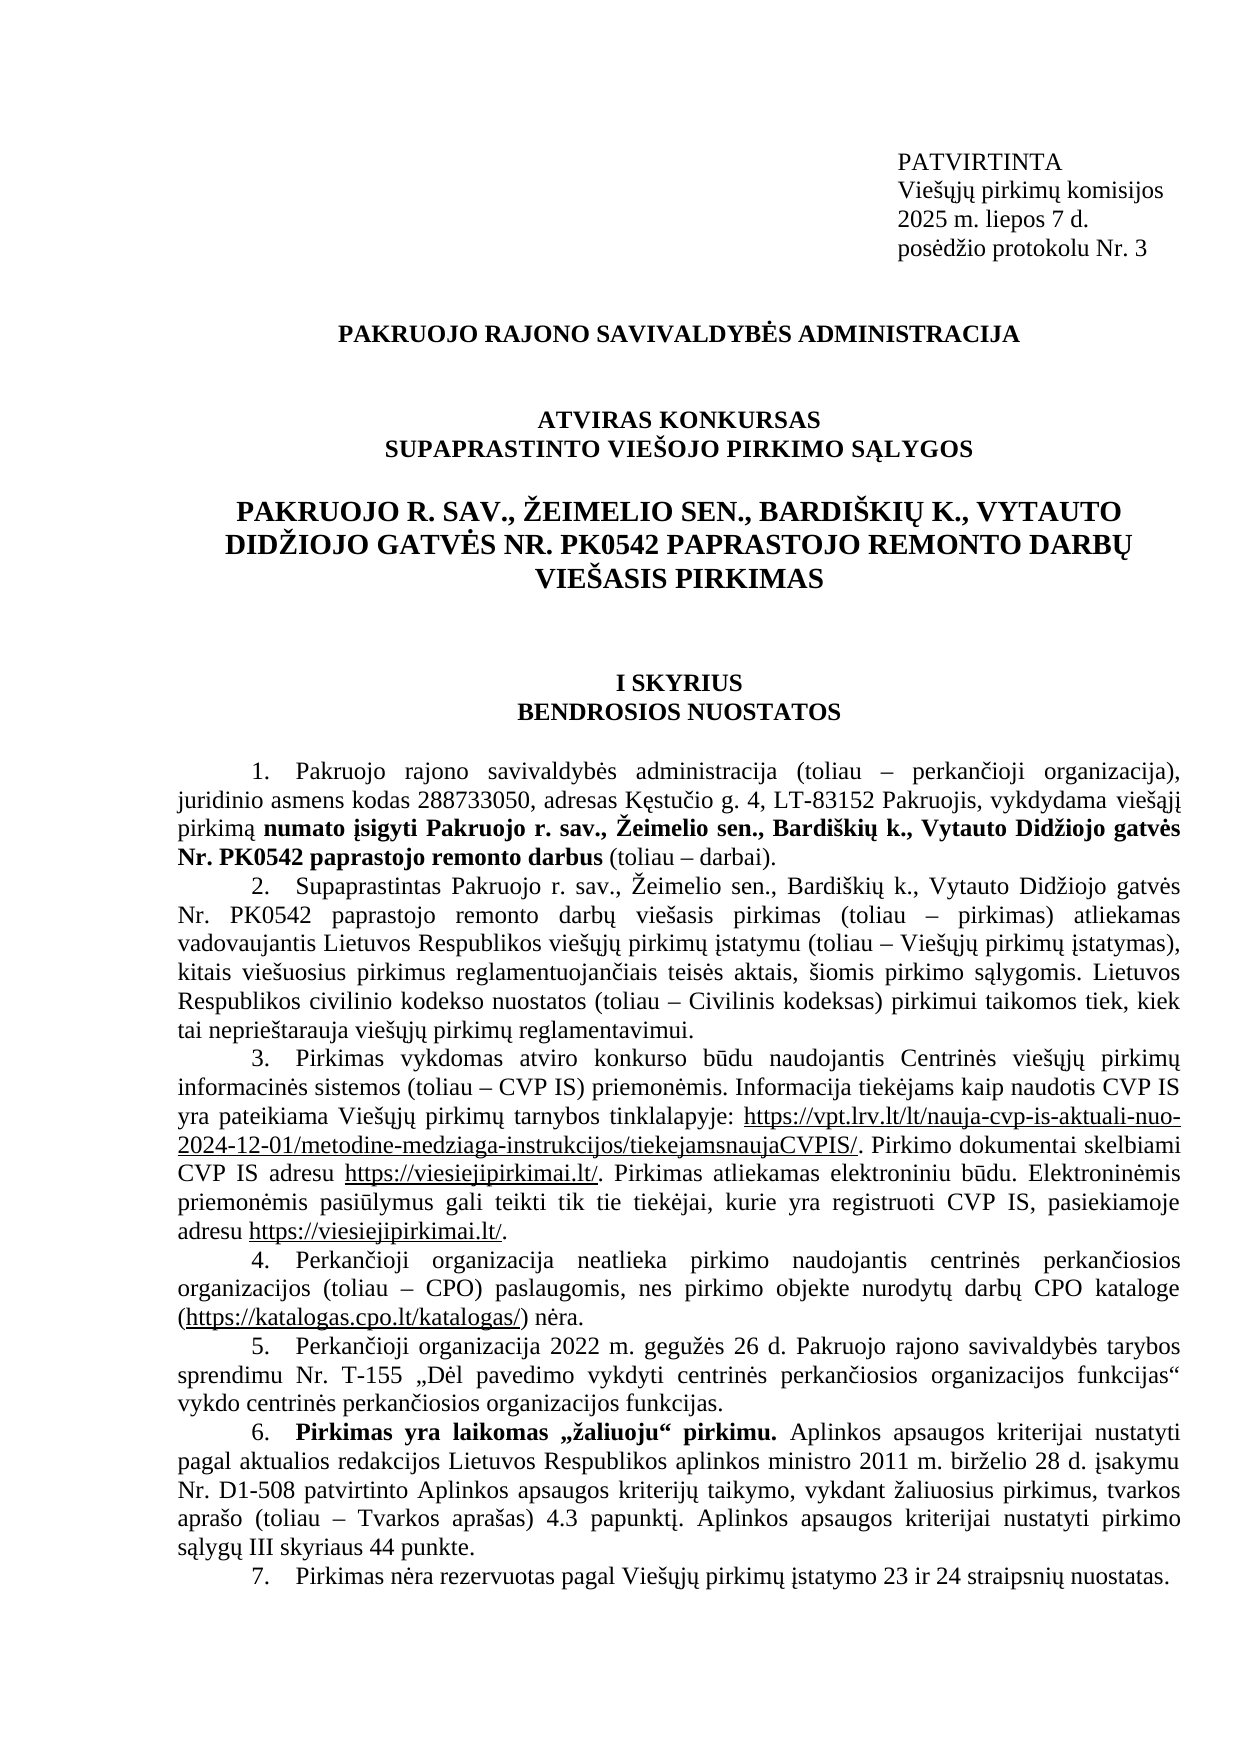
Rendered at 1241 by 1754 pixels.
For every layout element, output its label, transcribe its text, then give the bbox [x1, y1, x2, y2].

list Pirkimas vykdomas atviro konkurso būdu naudojantis Centrinės viešųjų pirkimų informacinės sistemos (toliau – CVP IS) priemonėmis. Informacija tiekėjams kaip naudotis CVP IS yra pateikiama Viešųjų pirkimų tarnybos tinklalapyje: https://vpt.lrv.lt/lt/nauja-cvp-is-aktuali-nuo-2024-12-01/metodine-medziaga-instrukcijos/tiekejamsnaujaCVPIS/. Pirkimo dokumentai skelbiami CVP IS adresu https://viesiejipirkimai.lt/. Pirkimas atliekamas elektroniniu būdu. Elektroninėmis priemonėmis pasiūlymus gali teikti tik tie tiekėjai, kurie yra registruoti CVP IS, pasiekiamoje adresu https://viesiejipirkimai.lt/. [177, 1043, 1181, 1245]
list Perkančioji organizacija 2022 m. gegužės 26 d. Pakruojo rajono savivaldybės tarybos sprendimu Nr. T-155 „Dėl pavedimo vykdyti centrinės perkančiosios organizacijos funkcijas“ vykdo centrinės perkančiosios organizacijos funkcijas. [177, 1331, 1181, 1417]
list Perkančioji organizacija neatlieka pirkimo naudojantis centrinės perkančiosios organizacijos (toliau – CPO) paslaugomis, nes pirkimo objekte nurodytų darbų CPO kataloge (https://katalogas.cpo.lt/katalogas/) nėra. [177, 1245, 1181, 1331]
subtitle SUPAPRASTINTO VIEŠOJO PIRKIMO SĄLYGOS [177, 434, 1181, 463]
title PAKRUOJO RAJONO SAVIVALDYBĖS ADMINISTRACIJA [177, 319, 1181, 348]
list Pirkimas yra laikomas „žaliuoju“ pirkimu. Aplinkos apsaugos kriterijai nustatyti pagal aktualios redakcijos Lietuvos Respublikos aplinkos ministro 2011 m. birželio 28 d. įsakymu Nr. D1-508 patvirtinto Aplinkos apsaugos kriterijų taikymo, vykdant žaliuosius pirkimus, tvarkos aprašo (toliau – Tvarkos aprašas) 4.3 papunktį. Aplinkos apsaugos kriterijai nustatyti pirkimo sąlygų III skyriaus 44 punkte. [177, 1417, 1181, 1561]
text BENDROSIOS NUOSTATOS [177, 697, 1181, 726]
subtitle ATVIRAS KONKURSAS [177, 406, 1181, 434]
list Pirkimas nėra rezervuotas pagal Viešųjų pirkimų įstatymo 23 ir 24 straipsnių nuostatas. [177, 1561, 1181, 1590]
table_cell Viešųjų pirkimų komisijos 2025 m. liepos 7 d. posėdžio protokolu Nr. 3 [886, 176, 1181, 262]
list Pakruojo rajono savivaldybės administracija (toliau – perkančioji organizacija), juridinio asmens kodas 288733050, adresas Kęstučio g. 4, LT-83152 Pakruojis, vykdydama viešąjį pirkimą numato įsigyti Pakruojo r. sav., Žeimelio sen., Bardiškių k., Vytauto Didžiojo gatvės Nr. PK0542 paprastojo remonto darbus (toliau – darbai). [177, 756, 1181, 871]
text I Skyrius [177, 668, 1181, 697]
table_header patvirtinta [886, 147, 1181, 176]
text PAKRUOJO R. SAV., Žeimelio sen., Bardiškių k., Vytauto Didžiojo gatvės Nr. PK0542 paprastojo remonto darbų VIEŠASIS PIRKIMAS [177, 494, 1181, 594]
list Supaprastintas Pakruojo r. sav., Žeimelio sen., Bardiškių k., Vytauto Didžiojo gatvės Nr. PK0542 paprastojo remonto darbų viešasis pirkimas (toliau – pirkimas) atliekamas vadovaujantis Lietuvos Respublikos viešųjų pirkimų įstatymu (toliau – Viešųjų pirkimų įstatymas), kitais viešuosius pirkimus reglamentuojančiais teisės aktais, šiomis pirkimo sąlygomis. Lietuvos Respublikos civilinio kodekso nuostatos (toliau – Civilinis kodeksas) pirkimui taikomos tiek, kiek tai neprieštarauja viešųjų pirkimų reglamentavimui. [177, 871, 1181, 1043]
